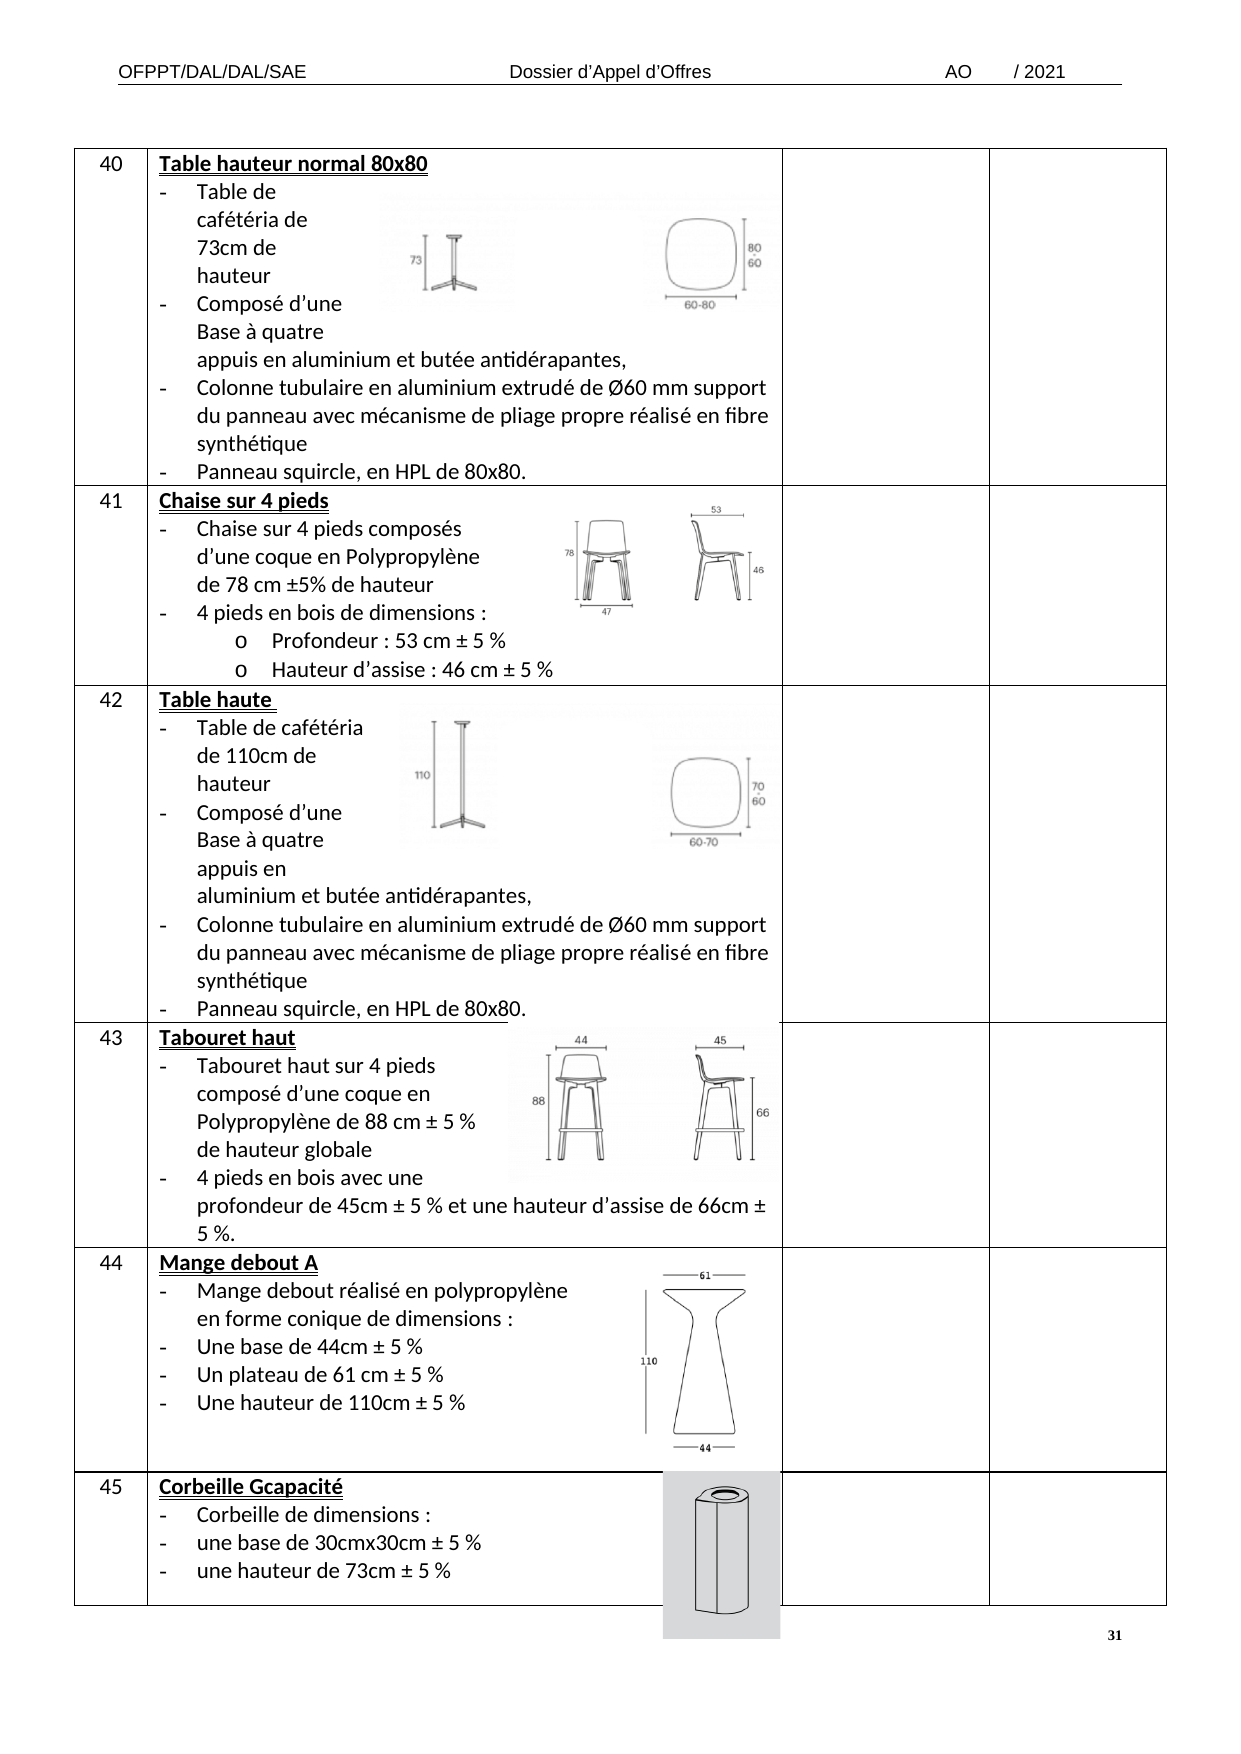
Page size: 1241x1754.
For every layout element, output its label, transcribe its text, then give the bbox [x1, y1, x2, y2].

table_cell [990, 1473, 1166, 1605]
table_cell 44 [75, 1248, 147, 1471]
table_cell [990, 149, 1166, 485]
table_cell [783, 1248, 989, 1471]
table_cell [990, 1023, 1166, 1247]
picture [661, 1471, 781, 1637]
table_cell 45 [75, 1473, 147, 1605]
picture [371, 192, 780, 327]
table_cell [783, 149, 989, 485]
table_cell [783, 1473, 989, 1605]
picture [593, 1256, 778, 1468]
table_cell Table hauteur normal 80x80 Table de cafétéria de 73cm de hauteur Composé d’une Base à quatre appuis en aluminium et butée antidérapantes, Colonne tubulaire en aluminium extrudé de Ø60 mm support du panneau avec mécanisme de pliage propre réalisé en fibre synthétique Panneau squircle, en HPL de 80x80. [148, 149, 782, 485]
picture [535, 486, 779, 627]
picture [395, 703, 780, 857]
table_cell 40 [75, 149, 147, 485]
table_cell Mange debout A Mange debout réalisé en polypropylène en forme conique de dimensions : Une base de 44cm ± 5 % Un plateau de 61 cm ± 5 % Une hauteur de 110cm ± 5 % [148, 1248, 782, 1471]
table_cell 41 [75, 486, 147, 684]
table_cell Chaise sur 4 pieds Chaise sur 4 pieds composés d’une coque en Polypropylène de 78 cm ±5% de hauteur 4 pieds en bois de dimensions : Profondeur : 53 cm ± 5 % Hauteur d’assise : 46 cm ± 5 % [148, 486, 782, 684]
picture [507, 1022, 779, 1188]
table_cell [783, 686, 989, 1022]
table_cell [990, 1248, 1166, 1471]
table_cell [783, 486, 989, 684]
table_cell [990, 486, 1166, 684]
table_cell Table haute Table de cafétéria de 110cm de hauteur Composé d’une Base à quatre appuis en aluminium et butée antidérapantes, Colonne tubulaire en aluminium extrudé de Ø60 mm support du panneau avec mécanisme de pliage propre réalisé en fibre synthétique Panneau squircle, en HPL de 80x80. [148, 686, 782, 1022]
table_cell Tabouret haut Tabouret haut sur 4 pieds composé d’une coque en Polypropylène de 88 cm ± 5 % de hauteur globale 4 pieds en bois avec une profondeur de 45cm ± 5 % et une hauteur d’assise de 66cm ± 5 %. [148, 1023, 782, 1247]
table_cell [783, 1023, 989, 1247]
table_cell 42 [75, 686, 147, 1022]
table_cell [990, 686, 1166, 1022]
table_cell 43 [75, 1023, 147, 1247]
